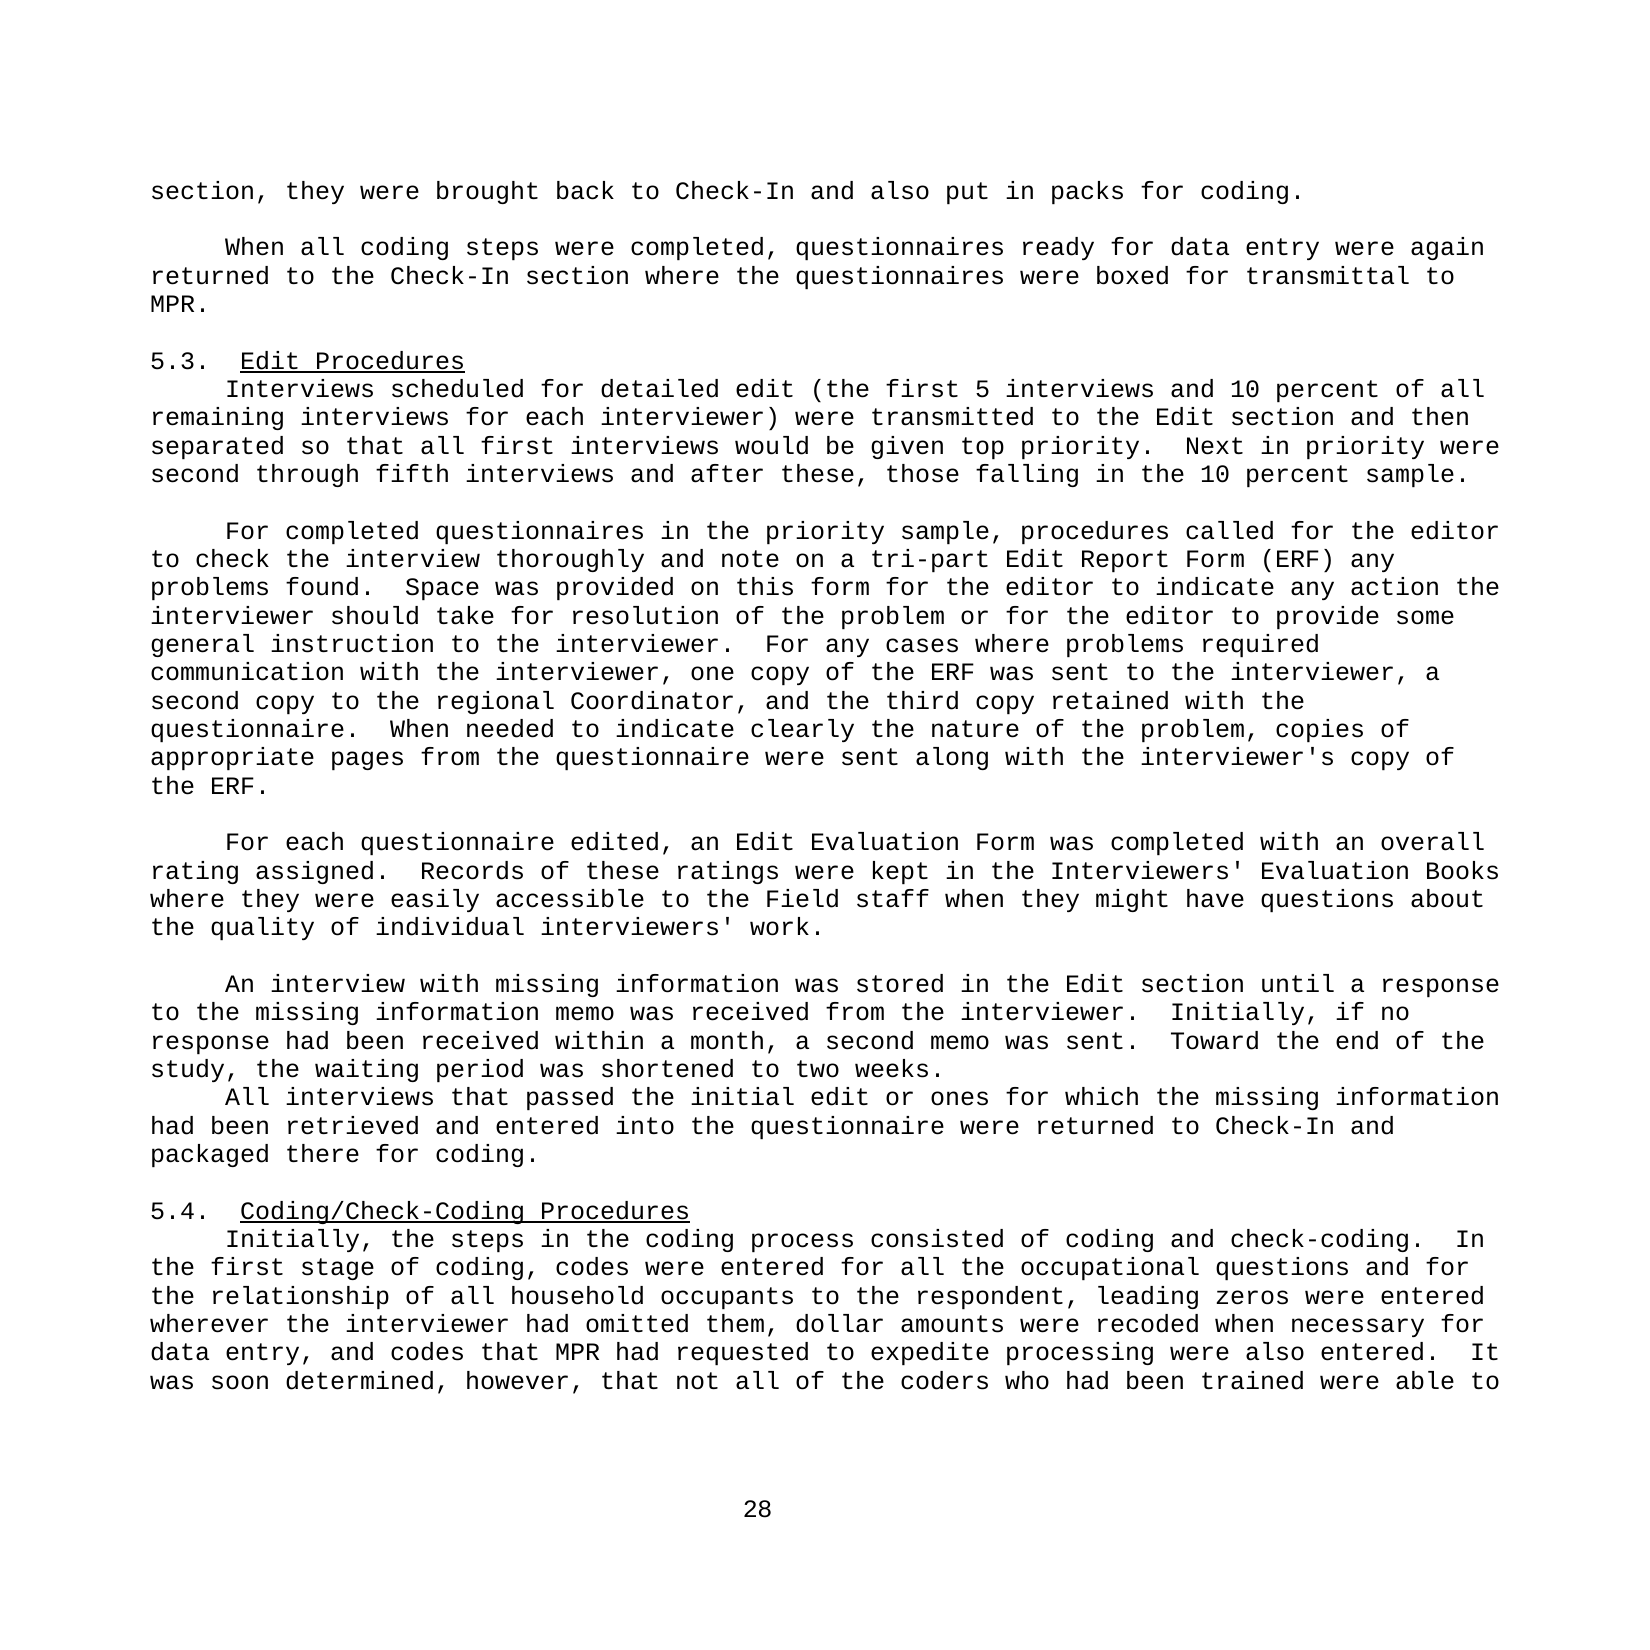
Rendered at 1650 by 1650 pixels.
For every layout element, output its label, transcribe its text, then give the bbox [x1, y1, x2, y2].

text For each questionnaire edited, an Edit Evaluation Form was completed with an overall rating assigned. Records of these ratings were kept in the Interviewers' Evaluation Books where they were easily accessible to the Field staff when they might have questions about the quality of individual interviewers' work. [150, 830, 1500, 943]
text Interviews scheduled for detailed edit (the first 5 interviews and 10 percent of all remaining interviews for each interviewer) were transmitted to the Edit section and then separated so that all first interviews would be given top priority. Next in priority were second through fifth interviews and after these, those falling in the 10 percent sample. [150, 377, 1500, 490]
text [150, 1227, 1500, 1397]
text For completed questionnaires in the priority sample, procedures called for the editor to check the interview thoroughly and note on a tri-part Edit Report Form (ERF) any problems found. Space was provided on this form for the editor to indicate any action the interviewer should take for resolution of the problem or for the editor to provide some general instruction to the interviewer. For any cases where problems required communication with the interviewer, one copy of the ERF was sent to the interviewer, a second copy to the regional Coordinator, and the third copy retained with the questionnaire. When needed to indicate clearly the nature of the problem, copies of appropriate pages from the questionnaire were sent along with the interviewer's copy of the ERF. [150, 518, 1500, 802]
text An interview with missing information was stored in the Edit section until a response to the missing information memo was received from the interviewer. Initially, if no response had been received within a month, a second memo was sent. Toward the end of the study, the waiting period was shortened to two weeks. [150, 972, 1500, 1085]
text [150, 178, 1500, 207]
text 5.4. Coding/Check-Coding Procedures [150, 1198, 1500, 1227]
text All interviews that passed the initial edit or ones for which the missing information had been retrieved and entered into the questionnaire were returned to Check-In and packaged there for coding. [150, 1085, 1500, 1170]
text 5.3. Edit Procedures [150, 348, 1500, 377]
text When all coding steps were completed, questionnaires ready for data entry were again returned to the Check-In section where the questionnaires were boxed for transmittal to MPR. [150, 235, 1500, 320]
